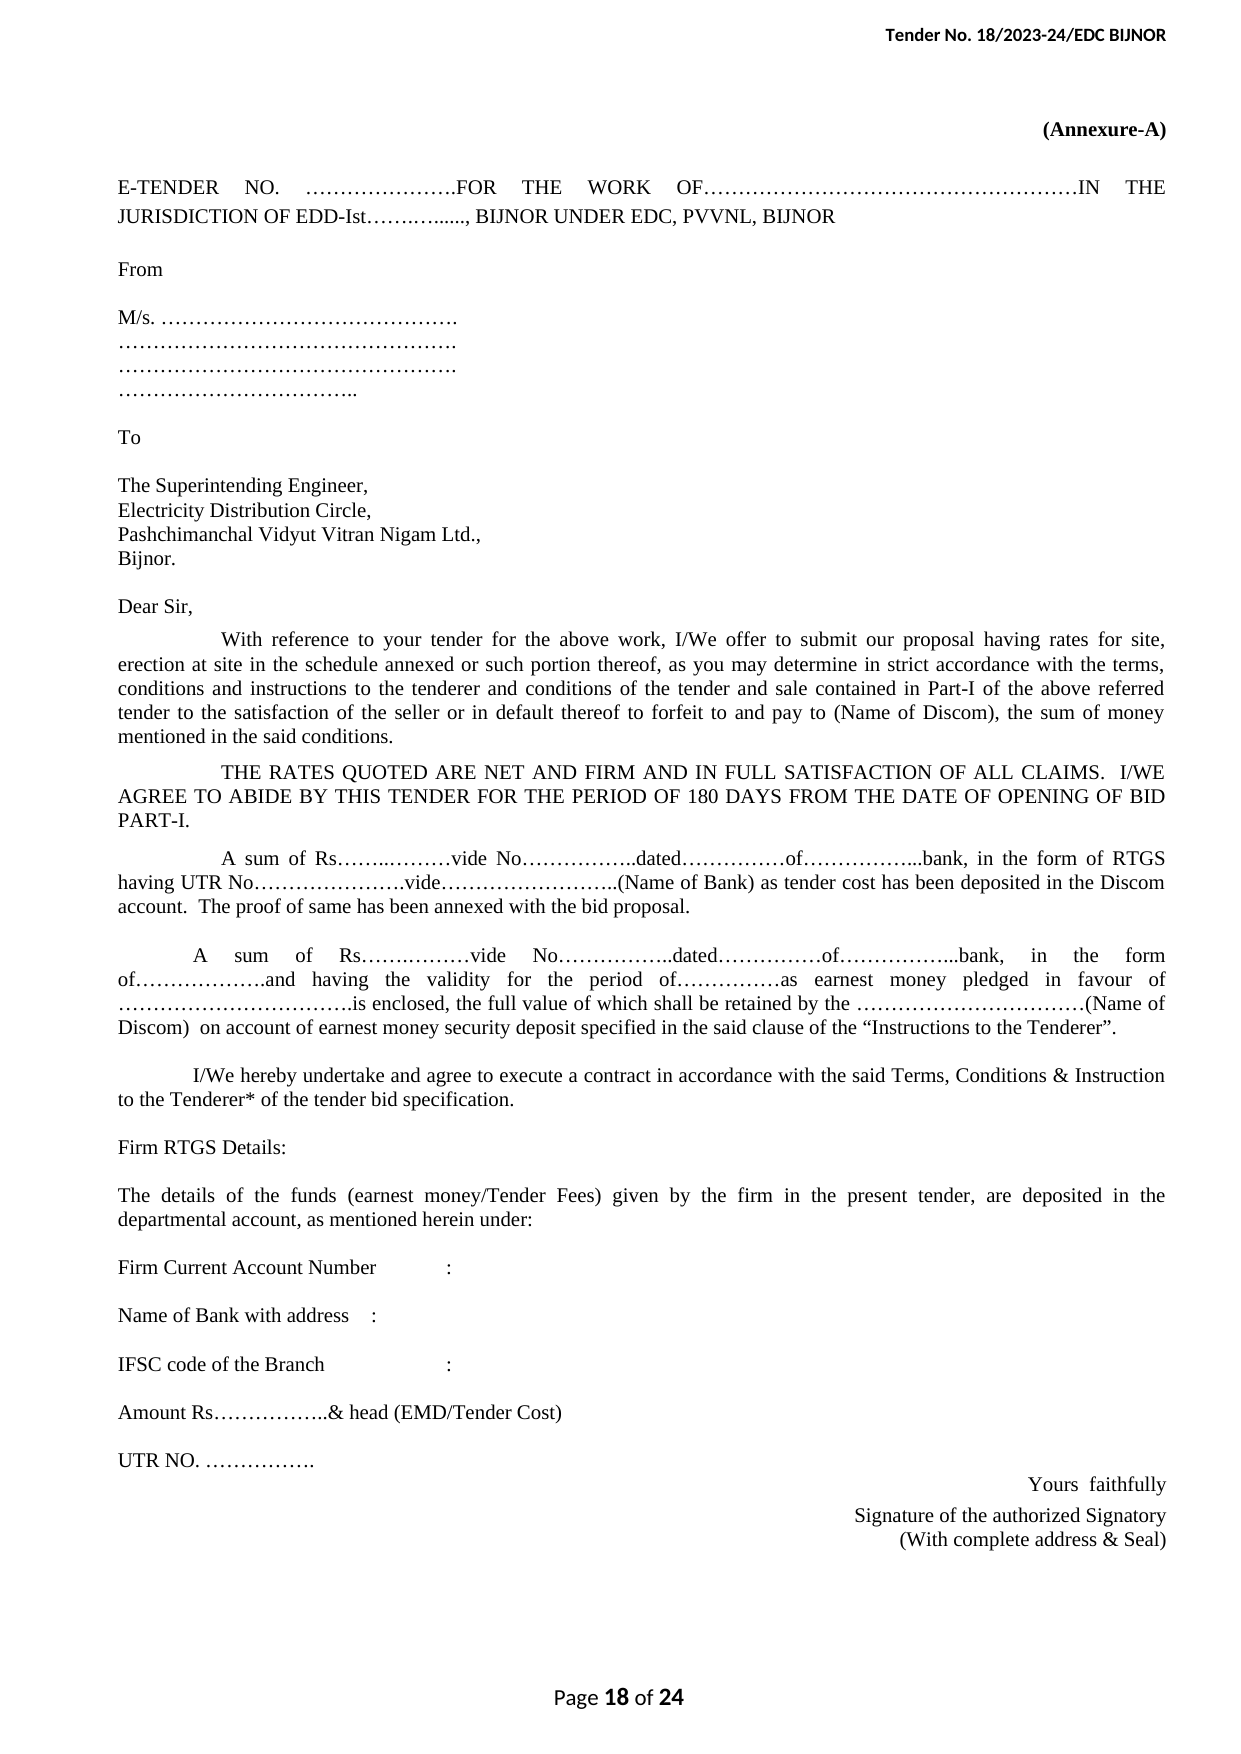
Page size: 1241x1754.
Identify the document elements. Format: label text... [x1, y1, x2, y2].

text A sum of Rs……..………vide No……………..dated……………of……………...bank, in the form of RTGS having UTR No………………….vide……………………..(Name of Bank) as tender cost has been deposited in the Discom account. The proof of same has been annexed with the bid proposal. [118, 846, 1166, 918]
text M/s. ……………………………………. [118, 305, 1166, 329]
text Bijnor. [118, 546, 1166, 570]
text …………………………….. [118, 377, 1166, 401]
text A sum of Rs…….………vide No……………..dated……………of……………...bank, in the form of……………….and having the validity for the period of……………as earnest money pledged in favour of …………………………….is enclosed, the full value of which shall be retained by the ……………………………(Name of Discom) on account of earnest money security deposit specified in the said clause of the “Instructions to the Tenderer”. [118, 942, 1166, 1039]
text Pashchimanchal Vidyut Vitran Nigam Ltd., [118, 522, 1166, 546]
text Electricity Distribution Circle, [118, 497, 1166, 522]
text From [118, 257, 1166, 281]
text With reference to your tender for the above work, I/We offer to submit our proposal having rates for site, erection at site in the schedule annexed or such portion thereof, as you may determine in strict accordance with the terms, conditions and instructions to the tenderer and conditions of the tender and sale contained in Part-I of the above referred tender to the satisfaction of the seller or in default thereof to forfeit to and pay to (Name of Discom), the sum of money mentioned in the said conditions. [118, 627, 1166, 748]
text …………………………………………. [118, 353, 1166, 377]
text Yours faithfully [71, 1472, 1166, 1496]
text UTR NO. ……………. [118, 1448, 1166, 1472]
text Firm RTGS Details: [118, 1135, 1166, 1159]
text …………………………………………. [118, 329, 1166, 353]
text THE RATES QUOTED ARE NET AND FIRM AND IN FULL SATISFACTION OF ALL CLAIMS. I/WE AGREE TO ABIDE BY THIS TENDER FOR THE PERIOD OF 180 DAYS FROM THE DATE OF OPENING OF BID PART-I. [118, 760, 1166, 832]
text E-TENDER NO. ………………….FOR THE WORK OF………………………………………………IN THE JURISDICTION OF EDD-Ist…….…......, BIJNOR UNDER EDC, PVVNL, BIJNOR [117, 175, 1166, 228]
text I/We hereby undertake and agree to execute a contract in accordance with the said Terms, Conditions & Instruction to the Tenderer* of the tender bid specification. [118, 1063, 1166, 1111]
text To [118, 425, 1166, 449]
text Name of Bank with address : [118, 1303, 1166, 1327]
text IFSC code of the Branch : [118, 1352, 1166, 1376]
text The Superintending Engineer, [118, 473, 1166, 497]
text Signature of the authorized Signatory [71, 1503, 1166, 1527]
text The details of the funds (earnest money/Tender Fees) given by the firm in the present tender, are deposited in the departmental account, as mentioned herein under: [118, 1183, 1166, 1231]
text Firm Current Account Number : [118, 1255, 1166, 1279]
text (Annexure-A) [117, 117, 1166, 141]
text Dear Sir, [118, 594, 1166, 618]
text (With complete address & Seal) [71, 1527, 1166, 1551]
text Amount Rs……………..& head (EMD/Tender Cost) [118, 1400, 1166, 1424]
